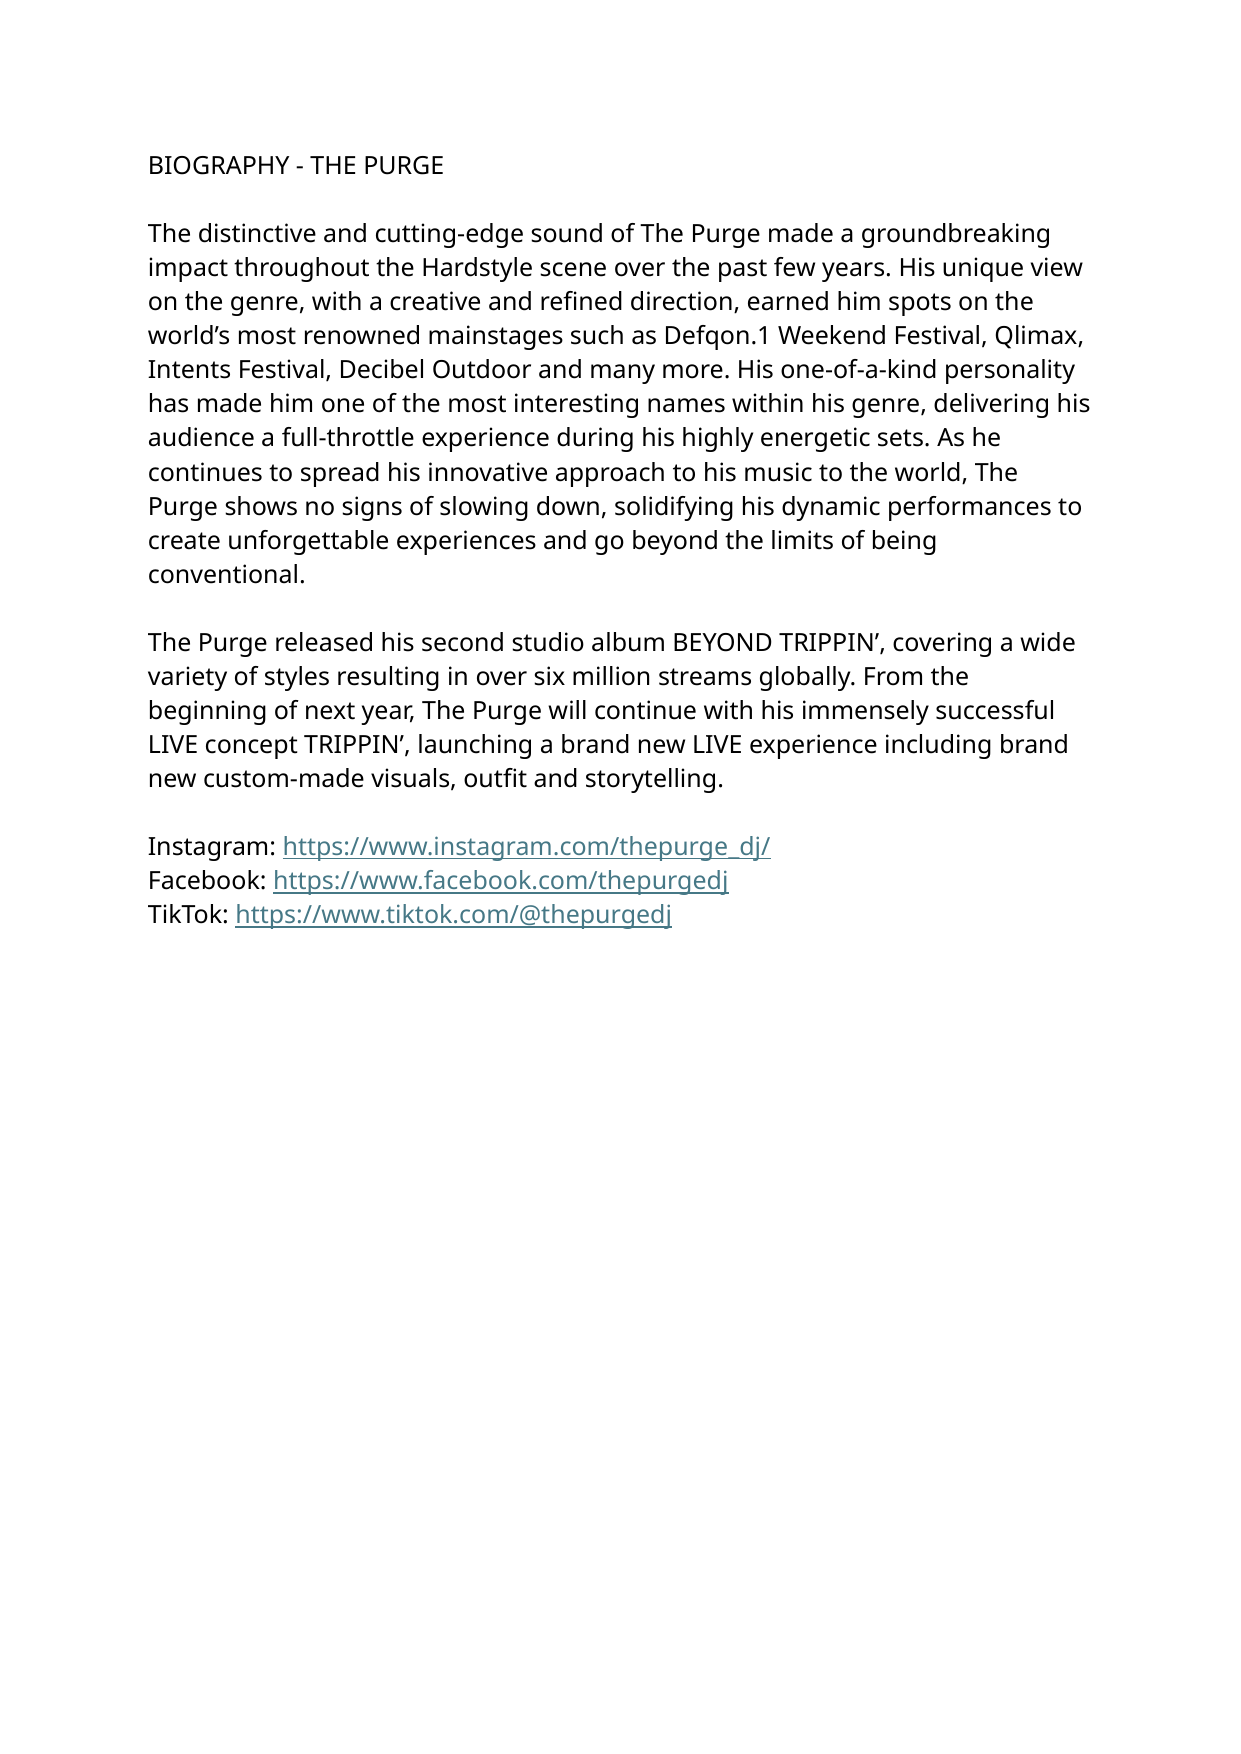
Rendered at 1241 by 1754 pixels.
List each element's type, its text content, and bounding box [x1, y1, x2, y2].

text TikTok: https://www.tiktok.com/@thepurgedj [148, 897, 1093, 931]
text Facebook: https://www.facebook.com/thepurgedj [148, 863, 1093, 897]
text The distinctive and cutting-edge sound of The Purge made a groundbreaking impact throughout the Hardstyle scene over the past few years. His unique view on the genre, with a creative and refined direction, earned him spots on the world’s most renowned mainstages such as Defqon.1 Weekend Festival, Qlimax, Intents Festival, Decibel Outdoor and many more. His one-of-a-kind personality has made him one of the most interesting names within his genre, delivering his audience a full-throttle experience during his highly energetic sets. As he continues to spread his innovative approach to his music to the world, The Purge shows no signs of slowing down, solidifying his dynamic performances to create unforgettable experiences and go beyond the limits of being conventional. [148, 216, 1093, 590]
text Instagram: https://www.instagram.com/thepurge_dj/ [148, 829, 1093, 863]
text The Purge released his second studio album BEYOND TRIPPIN’, covering a wide variety of styles resulting in over six million streams globally. From the beginning of next year, The Purge will continue with his immensely successful LIVE concept TRIPPIN’, launching a brand new LIVE experience including brand new custom-made visuals, outfit and storytelling. [148, 624, 1093, 795]
text BIOGRAPHY - THE PURGE [148, 148, 1093, 182]
